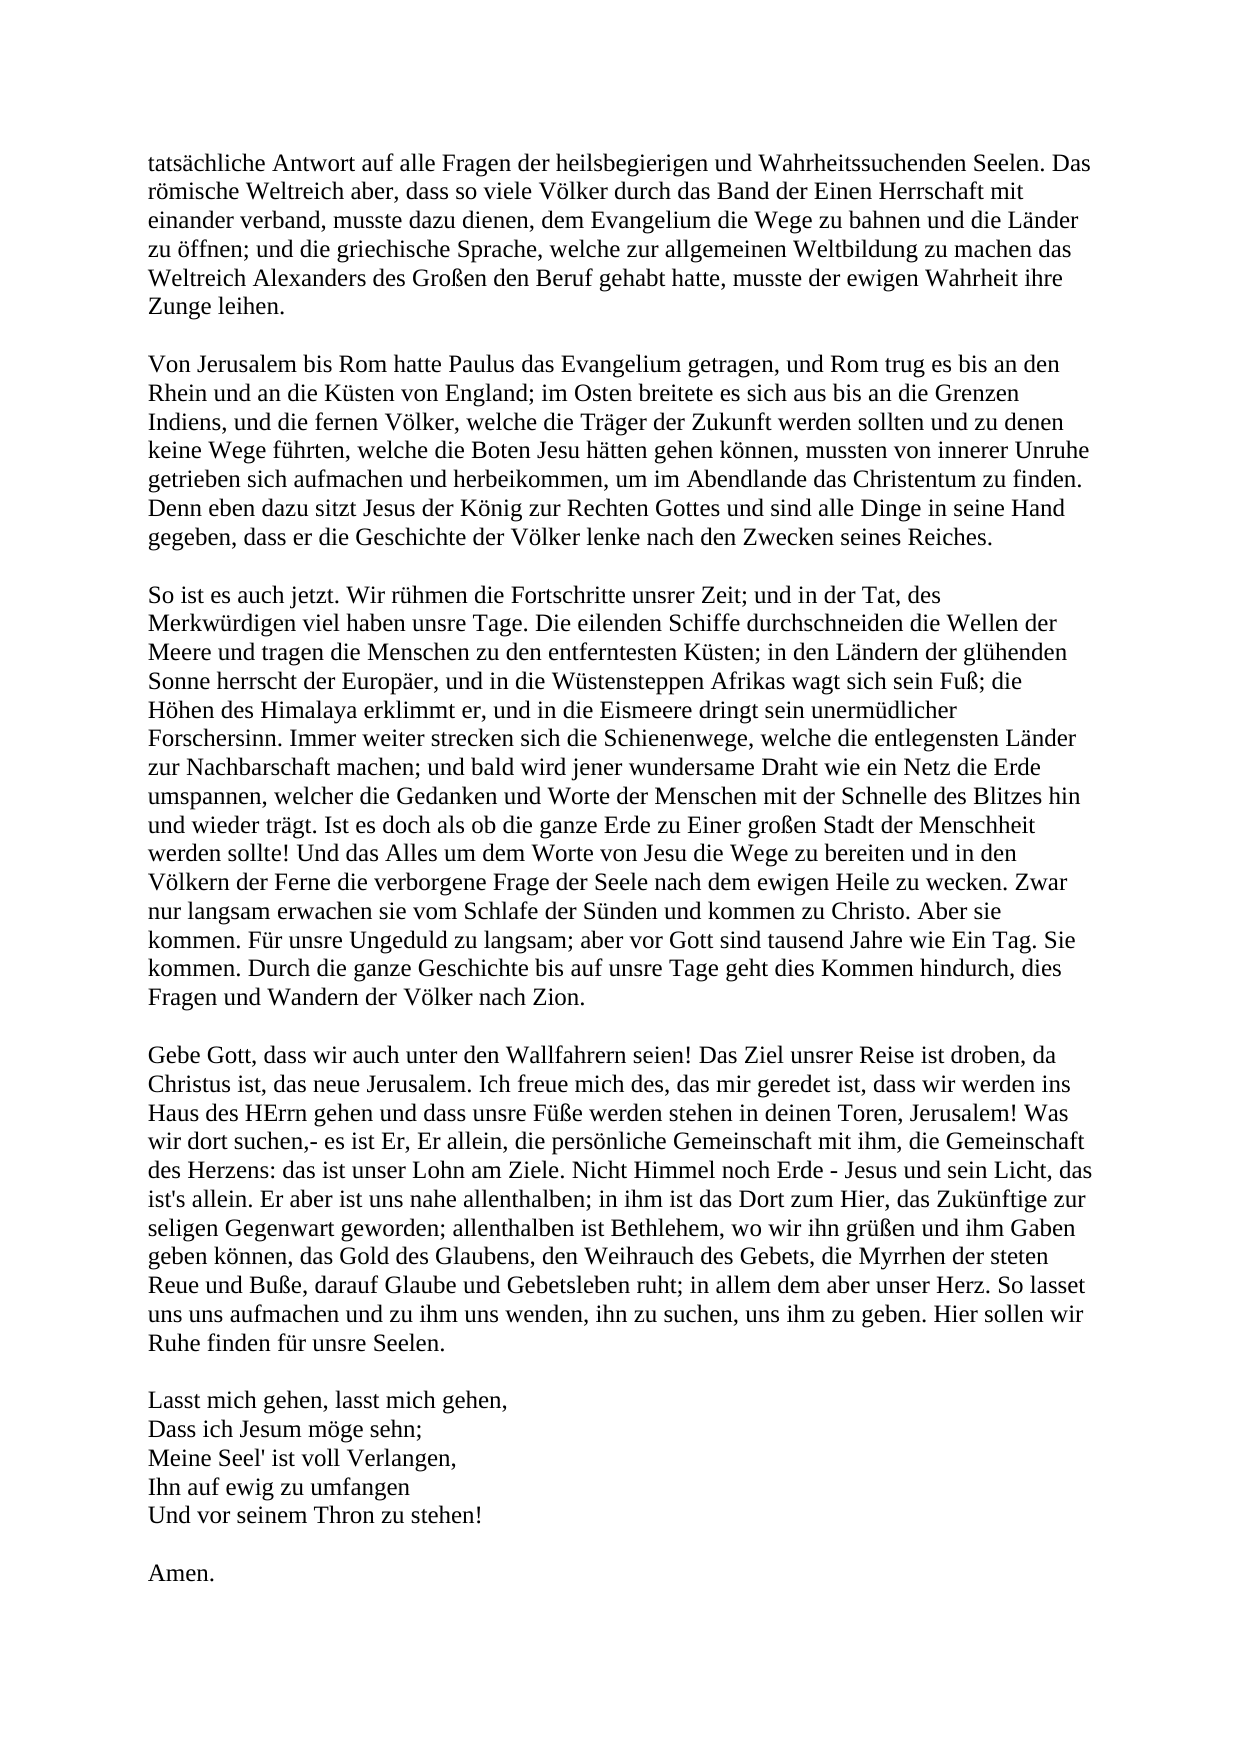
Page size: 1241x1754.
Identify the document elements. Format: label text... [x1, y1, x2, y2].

text Von Jerusalem bis Rom hatte Paulus das Evangelium getragen, und Rom trug es bis an den Rhein und an die Küsten von England; im Osten breitete es sich aus bis an die Grenzen Indiens, und die fernen Völker, welche die Träger der Zukunft werden sollten und zu denen keine Wege führten, welche die Boten Jesu hätten gehen können, mussten von innerer Unruhe getrieben sich aufmachen und herbeikommen, um im Abendlande das Christentum zu finden. Denn eben dazu sitzt Jesus der König zur Rechten Gottes und sind alle Dinge in seine Hand gegeben, dass er die Geschichte der Völker lenke nach den Zwecken seines Reiches. [148, 752, 1093, 953]
text So ist es auch jetzt. Wir rühmen die Fortschritte unsrer Zeit; und in der Tat, des Merkwürdigen viel haben unsre Tage. Die eilenden Schiffe durchschneiden die Wellen der Meere und tragen die Menschen zu den entferntesten Küsten; in den Ländern der glühenden Sonne herrscht der Europäer, und in die Wüstensteppen Afrikas wagt sich sein Fuß; die Höhen des Himalaya erklimmt er, und in die Eismeere dringt sein unermüdlicher Forschersinn. Immer weiter strecken sich die Schienenwege, welche die entlegensten Länder zur Nachbarschaft machen; und bald wird jener wundersame Draht wie ein Netz die Erde umspannen, welcher die Gedanken und Worte der Menschen mit der Schnelle des Blitzes hin und wieder trägt. Ist es doch als ob die ganze Erde zu Einer großen Stadt der Menschheit werden sollte! Und das Alles um dem Worte von Jesu die Wege zu bereiten und in den Völkern der Ferne die verborgene Frage der Seele nach dem ewigen Heile zu wecken. Zwar nur langsam erwachen sie vom Schlafe der Sünden und kommen zu Christo. Aber sie kommen. Für unsre Ungeduld zu langsam; aber vor Gott sind tausend Jahre wie Ein Tag. Sie kommen. Durch die ganze Geschichte bis auf unsre Tage geht dies Kommen hindurch, dies Fragen und Wandern der Völker nach Zion. [148, 983, 1093, 1414]
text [148, 148, 1093, 205]
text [148, 1443, 1093, 1616]
text Wundersam ist es wie Alles dienen und helfen muss die Menschen zu Christo zu bringen. So ist's in der vorchristlichen Zeit, so ist's in der nachchristlichen. Als die Völker ihr Erbteil verbraucht, das sie aus dem Vaterhause einst mit auf die Wanderschaft genommen; als sie ihr eigenes Vermögen des Geistes alles erschöpft hatten, ohne die Wahrheit und den Frieden zu finden, die sie gesucht; als ihre Weisen bei dem Bekenntnis anlangten: die Menschen können nicht zu den Göttern kommen, die Götter müssen zu den Menschen kommen; als die ernsten Beobachter und Berater des öffentlichen Lebens, von tiefem Schmerz über die allgemeine sittliche Verderbnis erfüllt, an der Zukunft verzweifelten, die Dichter aber zur Ahnung einer neuen Zeit des Heils sich erhoben; als Sehnsucht nach Erlösung alle edleren Gemüter ergriffen, und die ganze bisherige Geschichte wie zu einer großen Frage geworden war, auf die man die Antwort nicht wusste - als so die Zeit erfüllet war, da ist Christus erschienen, die tatsächliche Antwort auf alle Fragen der heilsbegierigen und Wahrheitssuchenden Seelen. Das römische Weltreich aber, dass so viele Völker durch das Band der Einen Herrschaft mit einander verband, musste dazu dienen, dem Evangelium die Wege zu bahnen und die Länder zu öffnen; und die griechische Sprache, welche zur allgemeinen Weltbildung zu machen das Weltreich Alexanders des Großen den Beruf gehabt hatte, musste der ewigen Wahrheit ihre Zunge leihen. [148, 234, 1093, 723]
